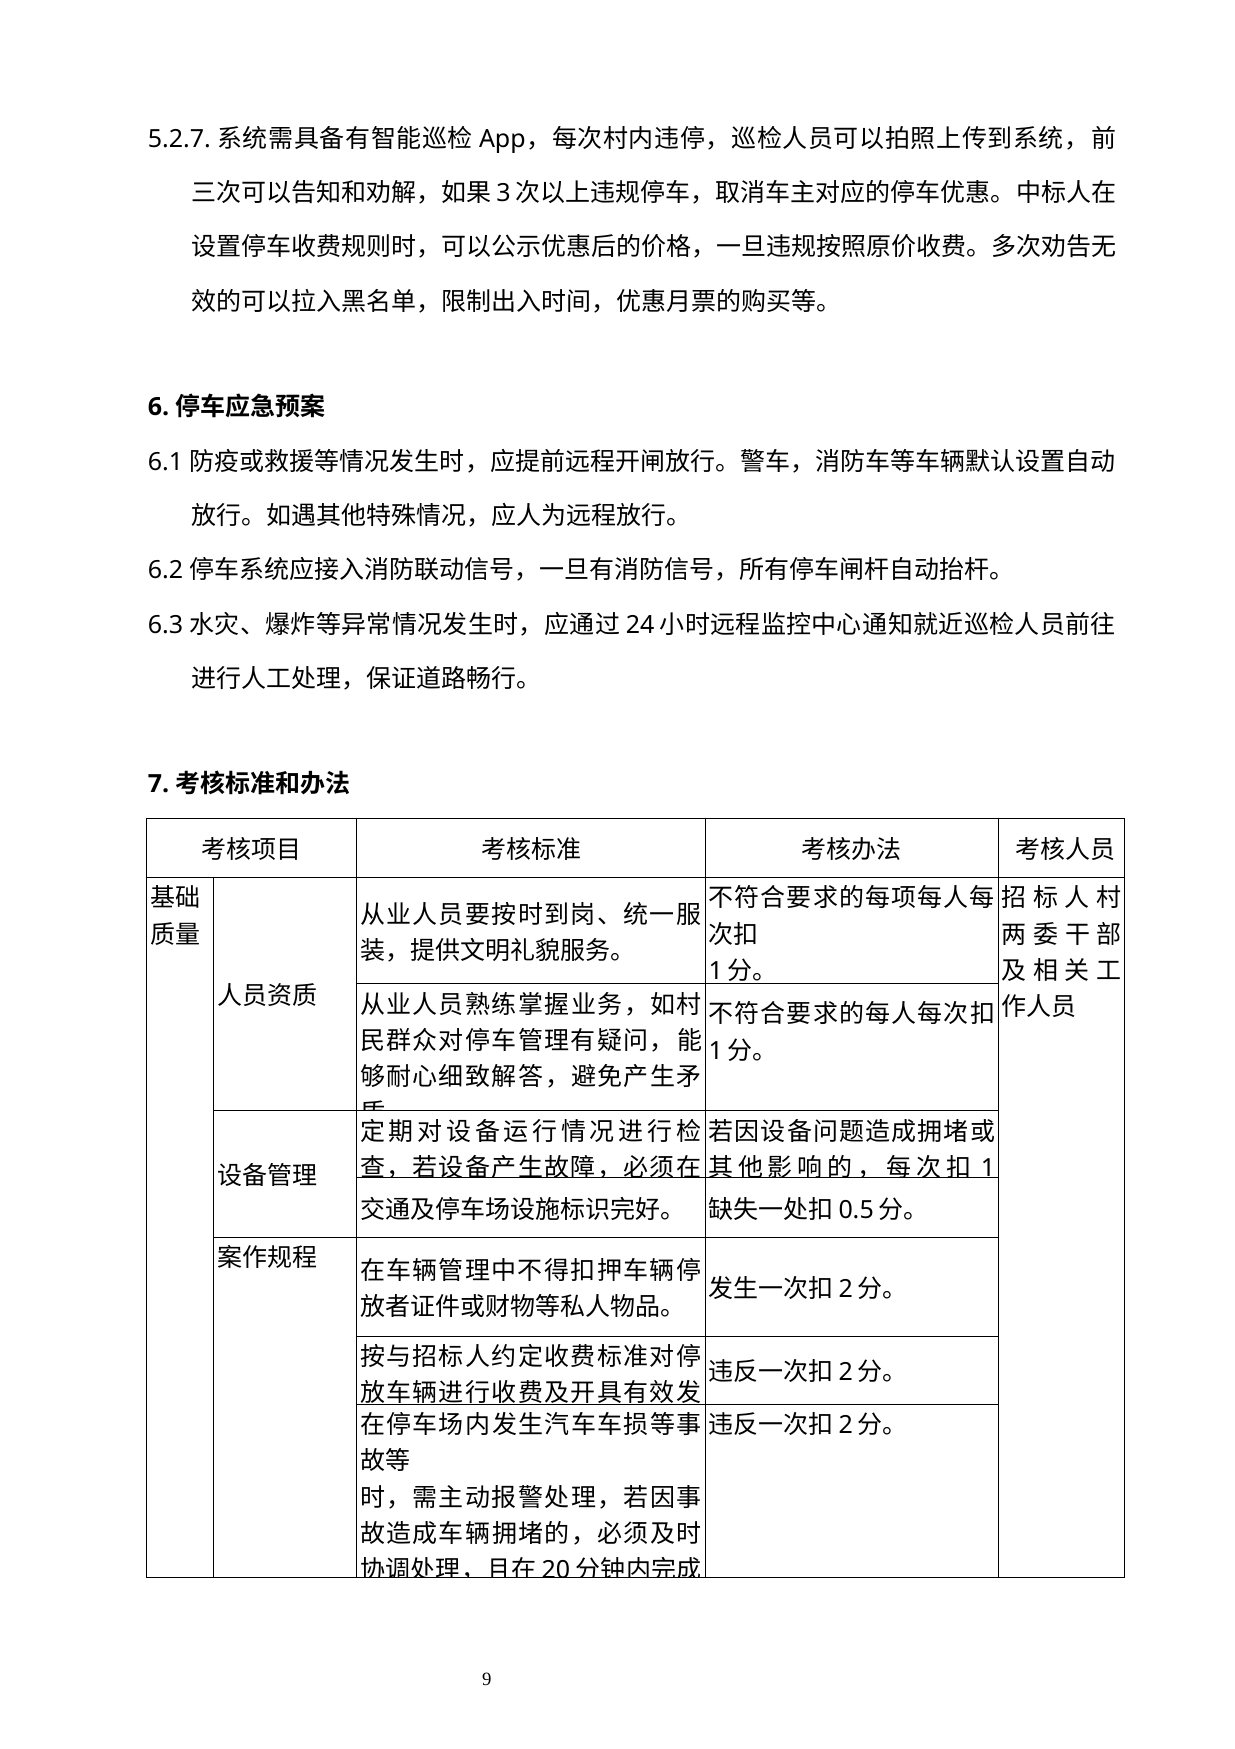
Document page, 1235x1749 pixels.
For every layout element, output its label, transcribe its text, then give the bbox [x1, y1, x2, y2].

table_cell 不符合要求的每人每次扣1分。 [706, 984, 998, 1110]
table_cell 案作规程 [214, 1238, 356, 1577]
table_cell 不符合要求的每项每人每次扣 1分。 [706, 878, 998, 983]
table_header 考核标准 [357, 819, 705, 877]
table_header 考核人员 [999, 819, 1124, 877]
table_cell 设备管理 [214, 1111, 356, 1237]
table_cell 基础 质量 [147, 878, 213, 1577]
table_cell 缺失一处扣0.5分。 [706, 1178, 998, 1237]
table_cell 违反一次扣2分。 [706, 1405, 998, 1577]
table_header 考核办法 [706, 819, 998, 877]
table_cell 违反一次扣2分。 [706, 1337, 998, 1403]
list 水灾、爆炸等异常情况发生时，应通过24小时远程监控中心通知就近巡检人员前往进行人工处理，保证道路畅行。 [148, 604, 1116, 695]
table_header 考核项目 [147, 819, 356, 877]
list 停车系统应接入消防联动信号，一旦有消防信号，所有停车闸杆自动抬杆。 [148, 550, 1116, 586]
table_cell 在车辆管理中不得扣押车辆停放者证件或财物等私人物品。 [357, 1238, 705, 1336]
table_cell 发生一次扣2分。 [706, 1238, 998, 1336]
table_cell 定期对设备运行情况进行检查，若设备产生故障，必须在24小时内完成维修。 [357, 1111, 705, 1177]
table_cell 交通及停车场设施标识完好。 [357, 1178, 705, 1237]
list 系统需具备有智能巡检App，每次村内违停，巡检人员可以拍照上传到系统，前三次可以告知和劝解，如果3次以上违规停车，取消车主对应的停车优惠。中标人在设置停车收费规则时，可以公示优惠后的价格，一旦违规按照原价收费。多次劝告无效的可以拉入黑名单，限制出入时间，优惠月票的购买等。 [148, 118, 1116, 317]
table_cell 若因设备问题造成拥堵或其他影响的，每次扣1分。 [706, 1111, 998, 1177]
list 停车应急预案 [148, 387, 1116, 423]
table_cell 招标人村两委干部及相关工作人员 [999, 878, 1124, 1577]
table_cell 按与招标人约定收费标准对停放车辆进行收费及开具有效发票。 [357, 1337, 705, 1403]
table_cell 人员资质 [214, 878, 356, 1110]
table_cell 从业人员熟练掌握业务，如村民群众对停车管理有疑问，能够耐心细致解答，避免产生矛盾。 [357, 984, 705, 1110]
list 防疫或救援等情况发生时，应提前远程开闸放行。警车，消防车等车辆默认设置自动放行。如遇其他特殊情况，应人为远程放行。 [148, 441, 1116, 532]
table_cell 从业人员要按时到岗、统一服装，提供文明礼貌服务。 [357, 878, 705, 983]
table_cell 在停车场内发生汽车车损等事故等 时，需主动报警处理，若因事故造成车辆拥堵的，必须及时协调处理，且在20分钟内完成疏通。 [357, 1405, 705, 1577]
list 考核标准和办法 [148, 764, 1116, 800]
